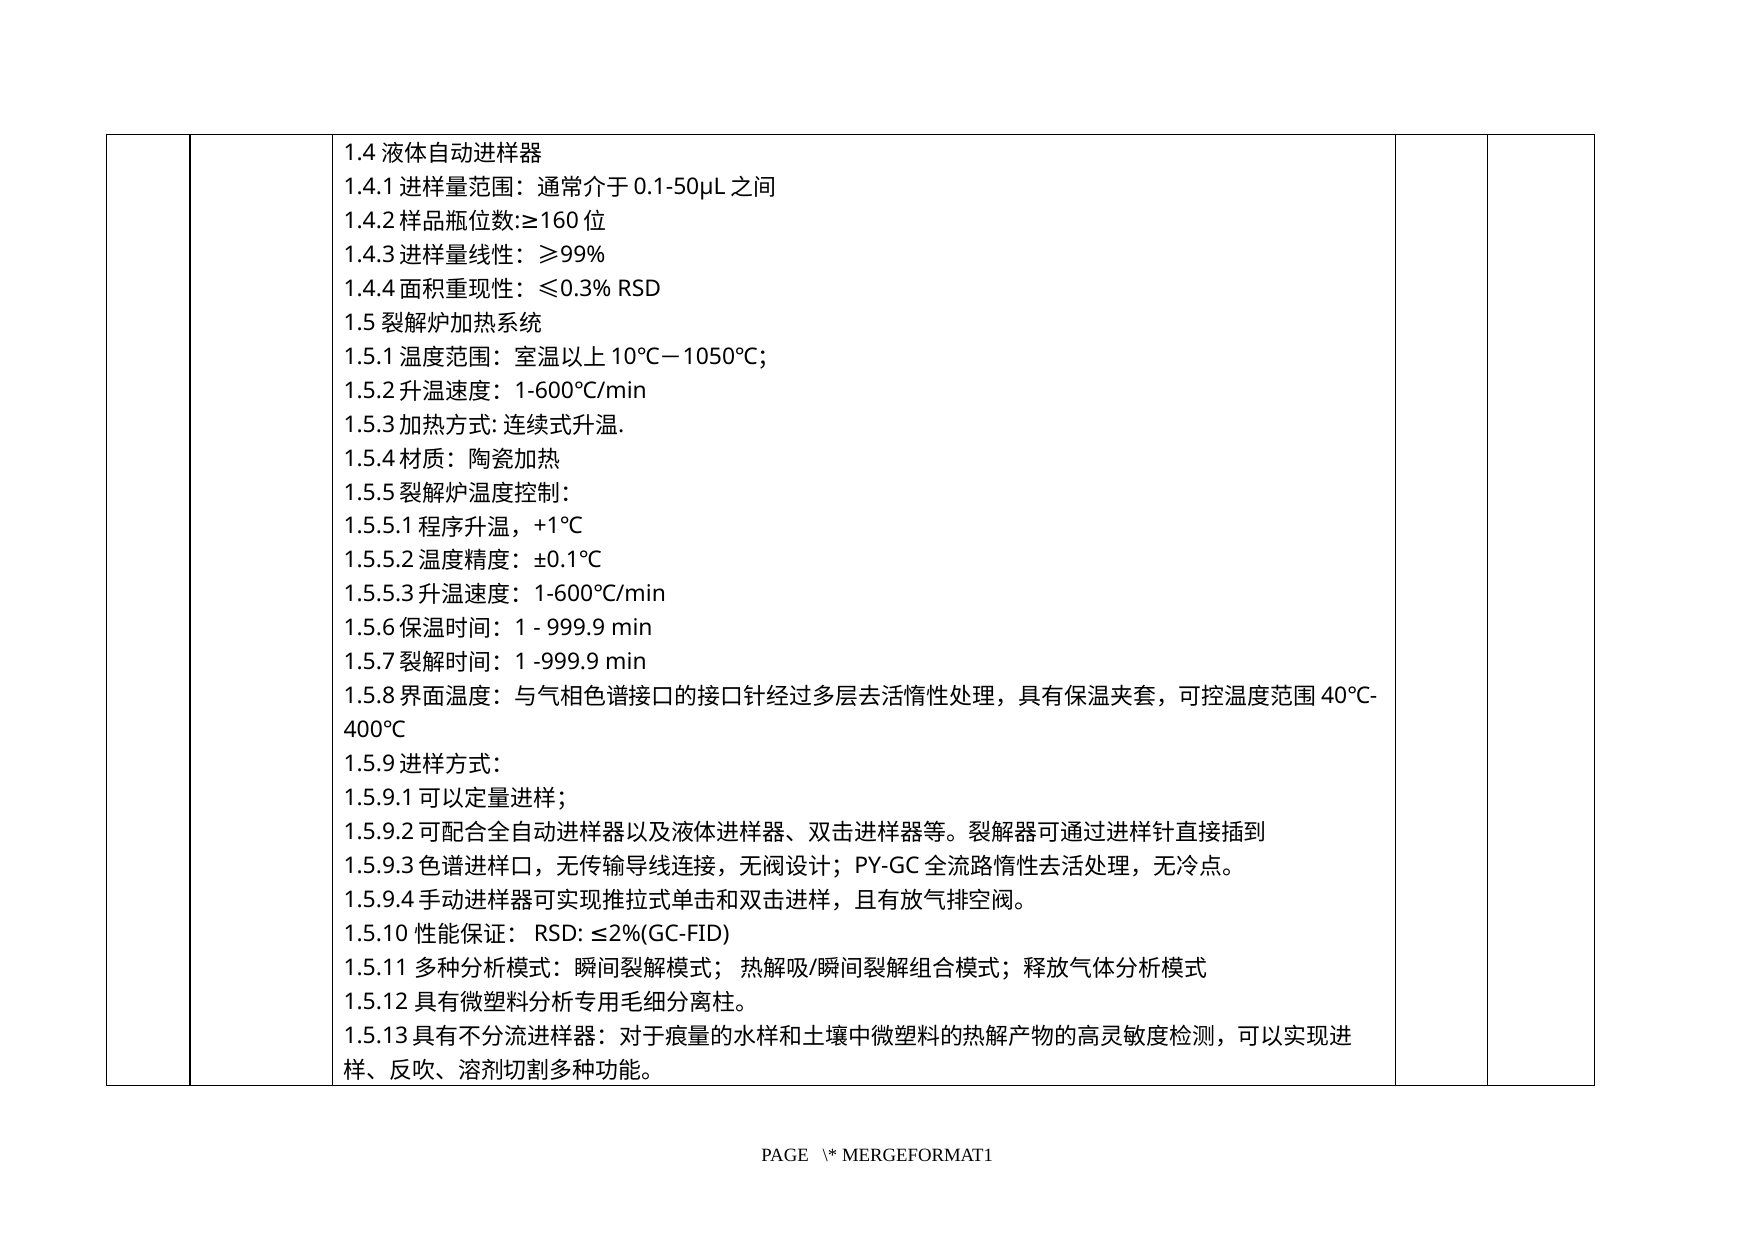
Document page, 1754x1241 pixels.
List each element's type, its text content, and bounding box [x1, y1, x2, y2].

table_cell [333, 135, 1395, 1085]
table_cell 1 [1396, 135, 1487, 1085]
table_cell 6 [107, 135, 189, 1085]
table_cell 是 [1488, 135, 1594, 1085]
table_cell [191, 135, 332, 1085]
